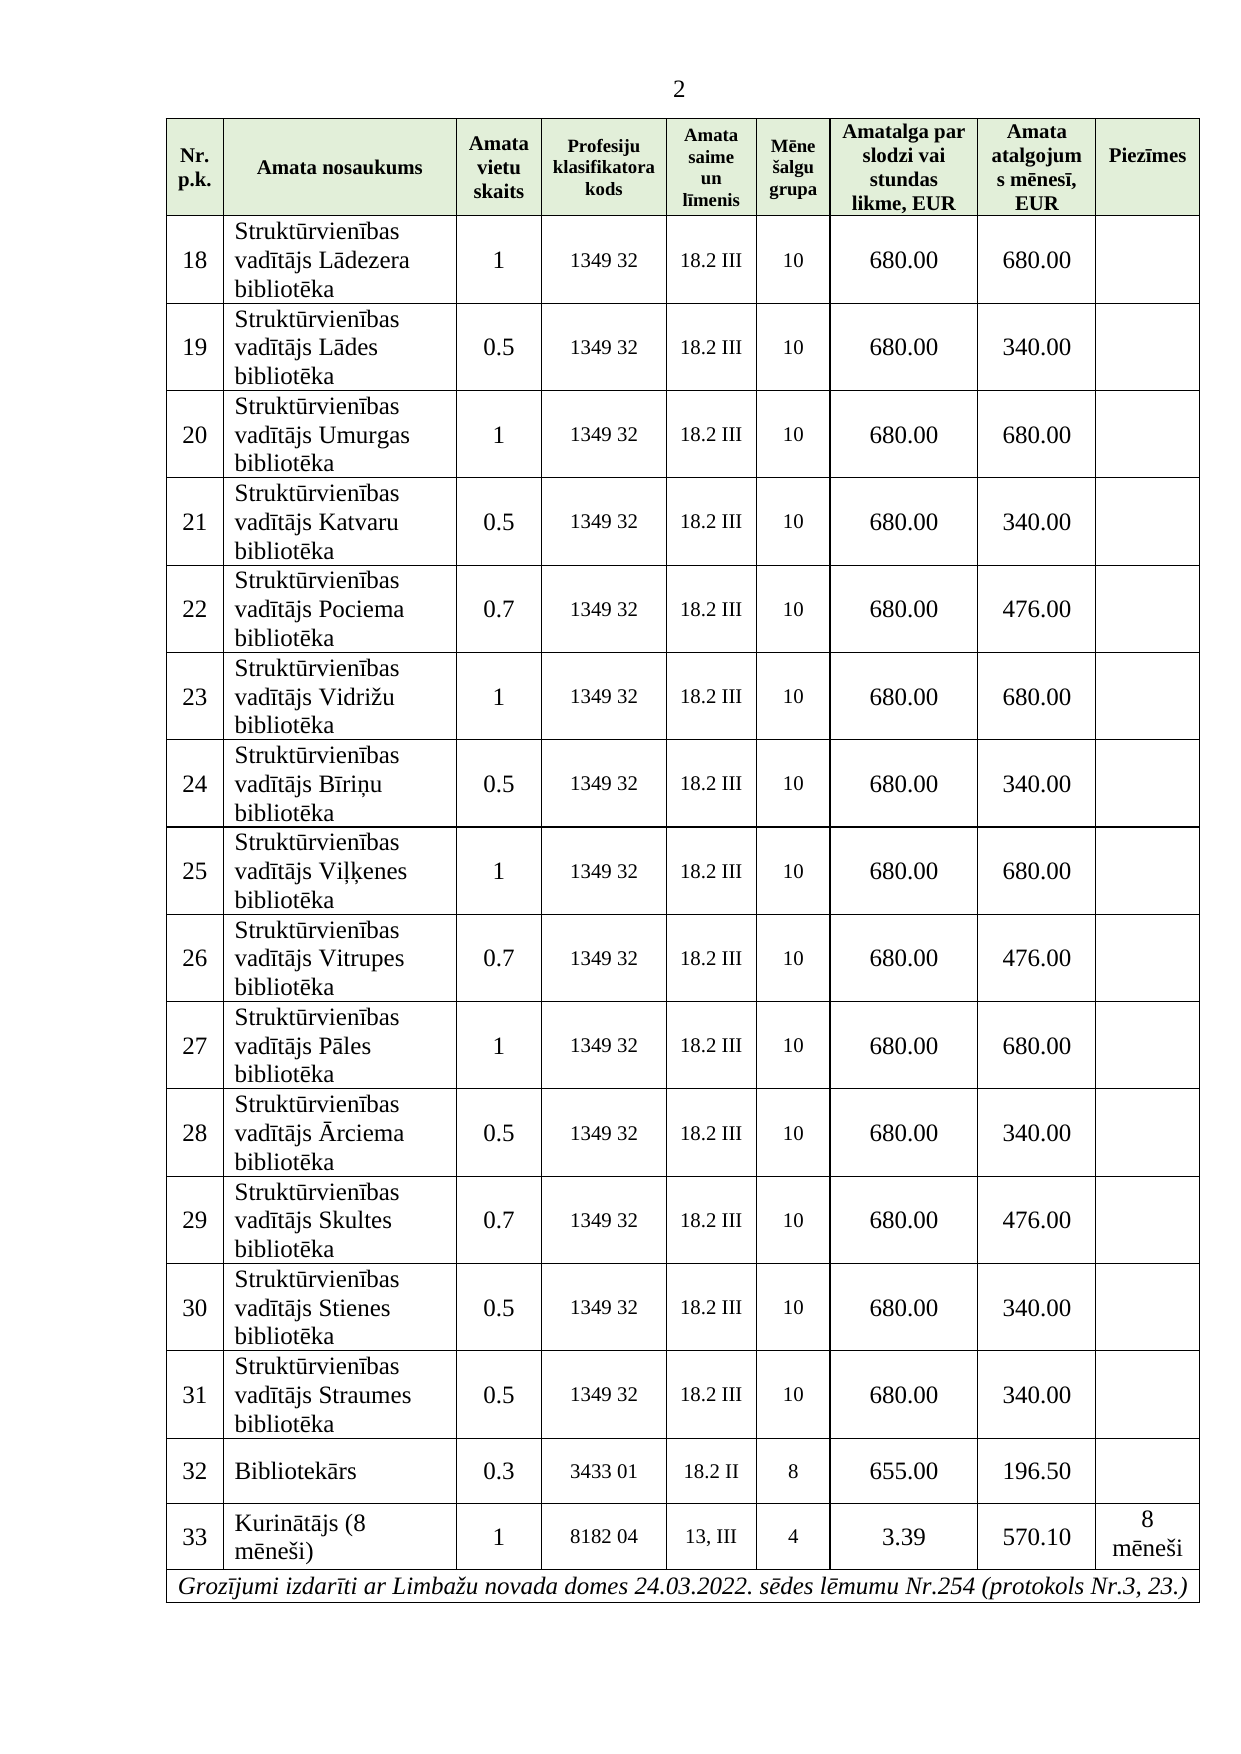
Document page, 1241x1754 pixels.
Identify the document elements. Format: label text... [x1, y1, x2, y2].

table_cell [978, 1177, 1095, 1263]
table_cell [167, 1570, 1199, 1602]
table_cell 680.00 [831, 304, 977, 390]
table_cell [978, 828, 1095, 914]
table_cell Struktūrvienības vadītājs Lādezera bibliotēka [224, 216, 456, 303]
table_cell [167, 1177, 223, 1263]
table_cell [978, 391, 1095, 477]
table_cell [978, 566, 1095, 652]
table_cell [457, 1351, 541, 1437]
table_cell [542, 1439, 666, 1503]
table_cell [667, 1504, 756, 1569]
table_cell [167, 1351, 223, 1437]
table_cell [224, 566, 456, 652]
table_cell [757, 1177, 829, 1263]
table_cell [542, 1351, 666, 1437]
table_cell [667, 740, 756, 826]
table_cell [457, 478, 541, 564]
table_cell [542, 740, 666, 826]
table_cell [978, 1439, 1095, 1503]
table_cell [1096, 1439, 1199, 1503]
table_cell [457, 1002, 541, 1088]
table_cell 340.00 [978, 304, 1095, 390]
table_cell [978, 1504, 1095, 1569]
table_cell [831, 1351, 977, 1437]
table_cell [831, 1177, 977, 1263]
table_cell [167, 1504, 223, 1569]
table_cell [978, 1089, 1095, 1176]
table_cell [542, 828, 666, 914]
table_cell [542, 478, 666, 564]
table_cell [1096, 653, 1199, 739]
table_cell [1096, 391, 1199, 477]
table_cell 1349 32 [542, 304, 666, 390]
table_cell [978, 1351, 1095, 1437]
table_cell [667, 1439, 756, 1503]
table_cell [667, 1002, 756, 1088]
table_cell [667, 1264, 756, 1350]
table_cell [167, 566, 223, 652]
table_cell 18.2 III [667, 304, 756, 390]
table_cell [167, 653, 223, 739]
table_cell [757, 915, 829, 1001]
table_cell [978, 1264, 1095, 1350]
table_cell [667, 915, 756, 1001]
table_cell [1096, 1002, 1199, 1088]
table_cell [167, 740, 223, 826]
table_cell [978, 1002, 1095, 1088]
table_header Amata nosaukums [224, 119, 456, 215]
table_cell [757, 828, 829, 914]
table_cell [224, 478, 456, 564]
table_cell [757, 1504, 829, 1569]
table_header Profesiju klasifikatora kods [542, 119, 666, 215]
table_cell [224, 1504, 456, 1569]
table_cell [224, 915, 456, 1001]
table_cell 0.5 [457, 304, 541, 390]
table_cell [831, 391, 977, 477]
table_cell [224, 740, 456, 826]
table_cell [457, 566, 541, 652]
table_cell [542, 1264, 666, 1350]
table_header Amata vietu skaits [457, 119, 541, 215]
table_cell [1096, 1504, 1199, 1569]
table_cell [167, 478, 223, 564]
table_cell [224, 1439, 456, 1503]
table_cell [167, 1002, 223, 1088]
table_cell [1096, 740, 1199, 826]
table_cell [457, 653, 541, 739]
table_header Amatalga par slodzi vai stundas likme, EUR [831, 119, 977, 215]
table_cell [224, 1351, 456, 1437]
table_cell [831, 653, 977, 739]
table_cell 1 [457, 216, 541, 303]
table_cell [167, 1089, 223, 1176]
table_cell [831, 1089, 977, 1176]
table_header Piezīmes [1096, 119, 1199, 215]
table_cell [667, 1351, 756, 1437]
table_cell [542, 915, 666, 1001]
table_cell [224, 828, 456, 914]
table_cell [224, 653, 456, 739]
table_header Amata saime un līmenis [667, 119, 756, 215]
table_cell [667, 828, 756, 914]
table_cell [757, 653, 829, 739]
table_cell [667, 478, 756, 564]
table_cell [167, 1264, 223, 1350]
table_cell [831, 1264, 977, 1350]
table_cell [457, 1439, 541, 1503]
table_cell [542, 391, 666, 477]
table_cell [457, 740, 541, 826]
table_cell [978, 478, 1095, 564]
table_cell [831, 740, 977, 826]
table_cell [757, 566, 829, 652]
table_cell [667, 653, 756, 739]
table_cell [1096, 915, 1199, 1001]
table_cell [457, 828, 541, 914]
table_header Mēnešalgu grupa [757, 119, 829, 215]
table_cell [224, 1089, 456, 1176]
table_cell 680.00 [831, 216, 977, 303]
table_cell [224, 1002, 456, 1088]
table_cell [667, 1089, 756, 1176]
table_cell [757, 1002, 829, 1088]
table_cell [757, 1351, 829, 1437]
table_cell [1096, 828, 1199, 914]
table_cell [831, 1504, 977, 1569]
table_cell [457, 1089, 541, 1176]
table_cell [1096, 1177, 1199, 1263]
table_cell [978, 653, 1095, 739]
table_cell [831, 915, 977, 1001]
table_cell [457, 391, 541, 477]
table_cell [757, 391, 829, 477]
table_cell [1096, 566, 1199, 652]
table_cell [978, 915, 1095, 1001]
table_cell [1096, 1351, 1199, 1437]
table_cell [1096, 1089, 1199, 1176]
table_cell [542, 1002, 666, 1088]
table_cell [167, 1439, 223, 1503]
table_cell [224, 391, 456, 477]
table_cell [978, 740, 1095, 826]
table_header Nr. p.k. [167, 119, 223, 215]
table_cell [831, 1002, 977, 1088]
table_cell [1096, 216, 1199, 303]
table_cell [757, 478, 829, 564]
table_cell [1096, 304, 1199, 390]
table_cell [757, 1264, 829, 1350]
table_cell 10 [757, 216, 829, 303]
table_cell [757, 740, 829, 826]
table_cell 680.00 [978, 216, 1095, 303]
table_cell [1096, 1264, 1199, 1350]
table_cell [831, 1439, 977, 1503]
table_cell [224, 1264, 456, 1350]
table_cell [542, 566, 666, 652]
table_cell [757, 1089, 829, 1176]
table_cell 18 [167, 216, 223, 303]
table_cell Struktūrvienības vadītājs Lādes bibliotēka [224, 304, 456, 390]
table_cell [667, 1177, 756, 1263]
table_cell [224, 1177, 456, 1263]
table_cell 1349 32 [542, 216, 666, 303]
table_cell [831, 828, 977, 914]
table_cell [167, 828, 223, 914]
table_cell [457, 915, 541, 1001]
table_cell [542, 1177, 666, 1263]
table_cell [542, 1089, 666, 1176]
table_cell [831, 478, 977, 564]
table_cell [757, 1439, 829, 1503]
table_header Amata atalgojums mēnesī, EUR [978, 119, 1095, 215]
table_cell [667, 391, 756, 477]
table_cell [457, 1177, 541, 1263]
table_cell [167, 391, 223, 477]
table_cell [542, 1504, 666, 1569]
table_cell 10 [757, 304, 829, 390]
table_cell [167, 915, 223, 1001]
table_cell 18.2 III [667, 216, 756, 303]
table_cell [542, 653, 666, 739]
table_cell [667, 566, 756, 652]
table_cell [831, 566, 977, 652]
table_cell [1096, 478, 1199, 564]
table_cell 19 [167, 304, 223, 390]
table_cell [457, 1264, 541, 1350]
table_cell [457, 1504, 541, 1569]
